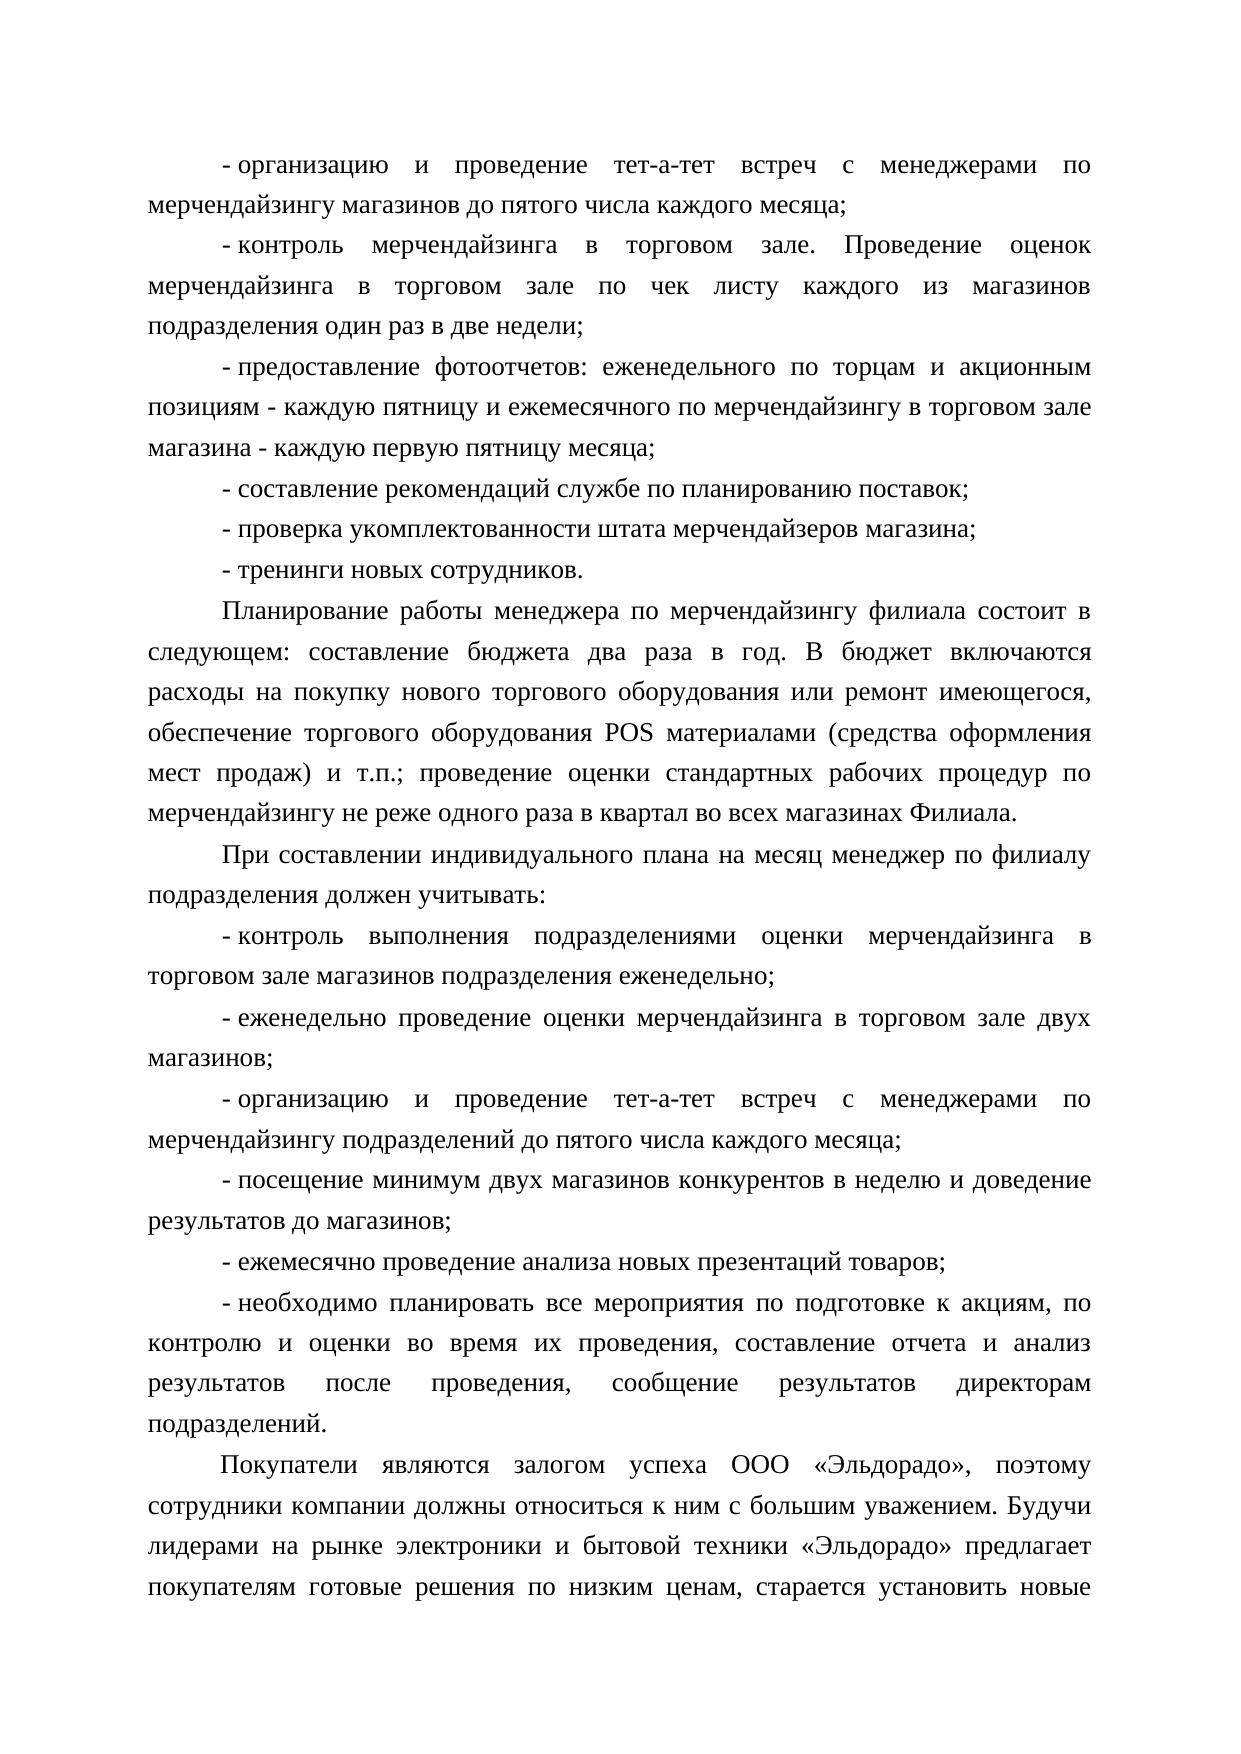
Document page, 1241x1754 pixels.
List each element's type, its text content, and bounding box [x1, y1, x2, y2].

list необходимо планировать все мероприятия по подготовке к акциям, по контролю и оценки во время их проведения, составление отчета и анализ результатов после проведения, сообщение результатов директорам подразделений. [148, 1286, 1092, 1438]
list контроль мерчендайзинга в торговом зале. Проведение оценок мерчендайзинга в торговом зале по чек листу каждого из магазинов подразделения один раз в две недели; [148, 228, 1092, 341]
text Планирование работы менеджера по мерчендайзингу филиала состоит в следующем: составление бюджета два раза в год. В бюджет включаются расходы на покупку нового торгового оборудования или ремонт имеющегося, обеспечение торгового оборудования POS материалами (средства оформления мест продаж) и т.п.; проведение оценки стандартных рабочих процедур по мерчендайзингу не реже одного раза в квартал во всех магазинах Филиала. [148, 594, 1092, 828]
text При составлении индивидуального плана на месяц менеджер по филиалу подразделения должен учитывать: [148, 838, 1092, 909]
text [148, 1448, 1092, 1601]
list еженедельно проведение оценки мерчендайзинга в торговом зале двух магазинов; [148, 1001, 1092, 1072]
list контроль выполнения подразделениями оценки мерчендайзинга в торговом зале магазинов подразделения еженедельно; [148, 919, 1092, 990]
list предоставление фотоотчетов: еженедельного по торцам и акционным позициям - каждую пятницу и ежемесячного по мерчендайзингу в торговом зале магазина - каждую первую пятницу месяца; [148, 350, 1092, 462]
list организацию и проведение тет-а-тет встреч с менеджерами по мерчендайзингу подразделений до пятого числа каждого месяца; [148, 1082, 1092, 1154]
list тренинги новых сотрудников. [222, 553, 1092, 584]
list ежемесячно проведение анализа новых презентаций товаров; [222, 1245, 1092, 1276]
list посещение минимум двух магазинов конкурентов в неделю и доведение результатов до магазинов; [148, 1163, 1092, 1235]
list составление рекомендаций службе по планированию поставок; [222, 472, 1092, 503]
list организацию и проведение тет-а-тет встреч с менеджерами по мерчендайзингу магазинов до пятого числа каждого месяца; [148, 148, 1092, 219]
list проверка укомплектованности штата мерчендайзеров магазина; [222, 512, 1092, 544]
